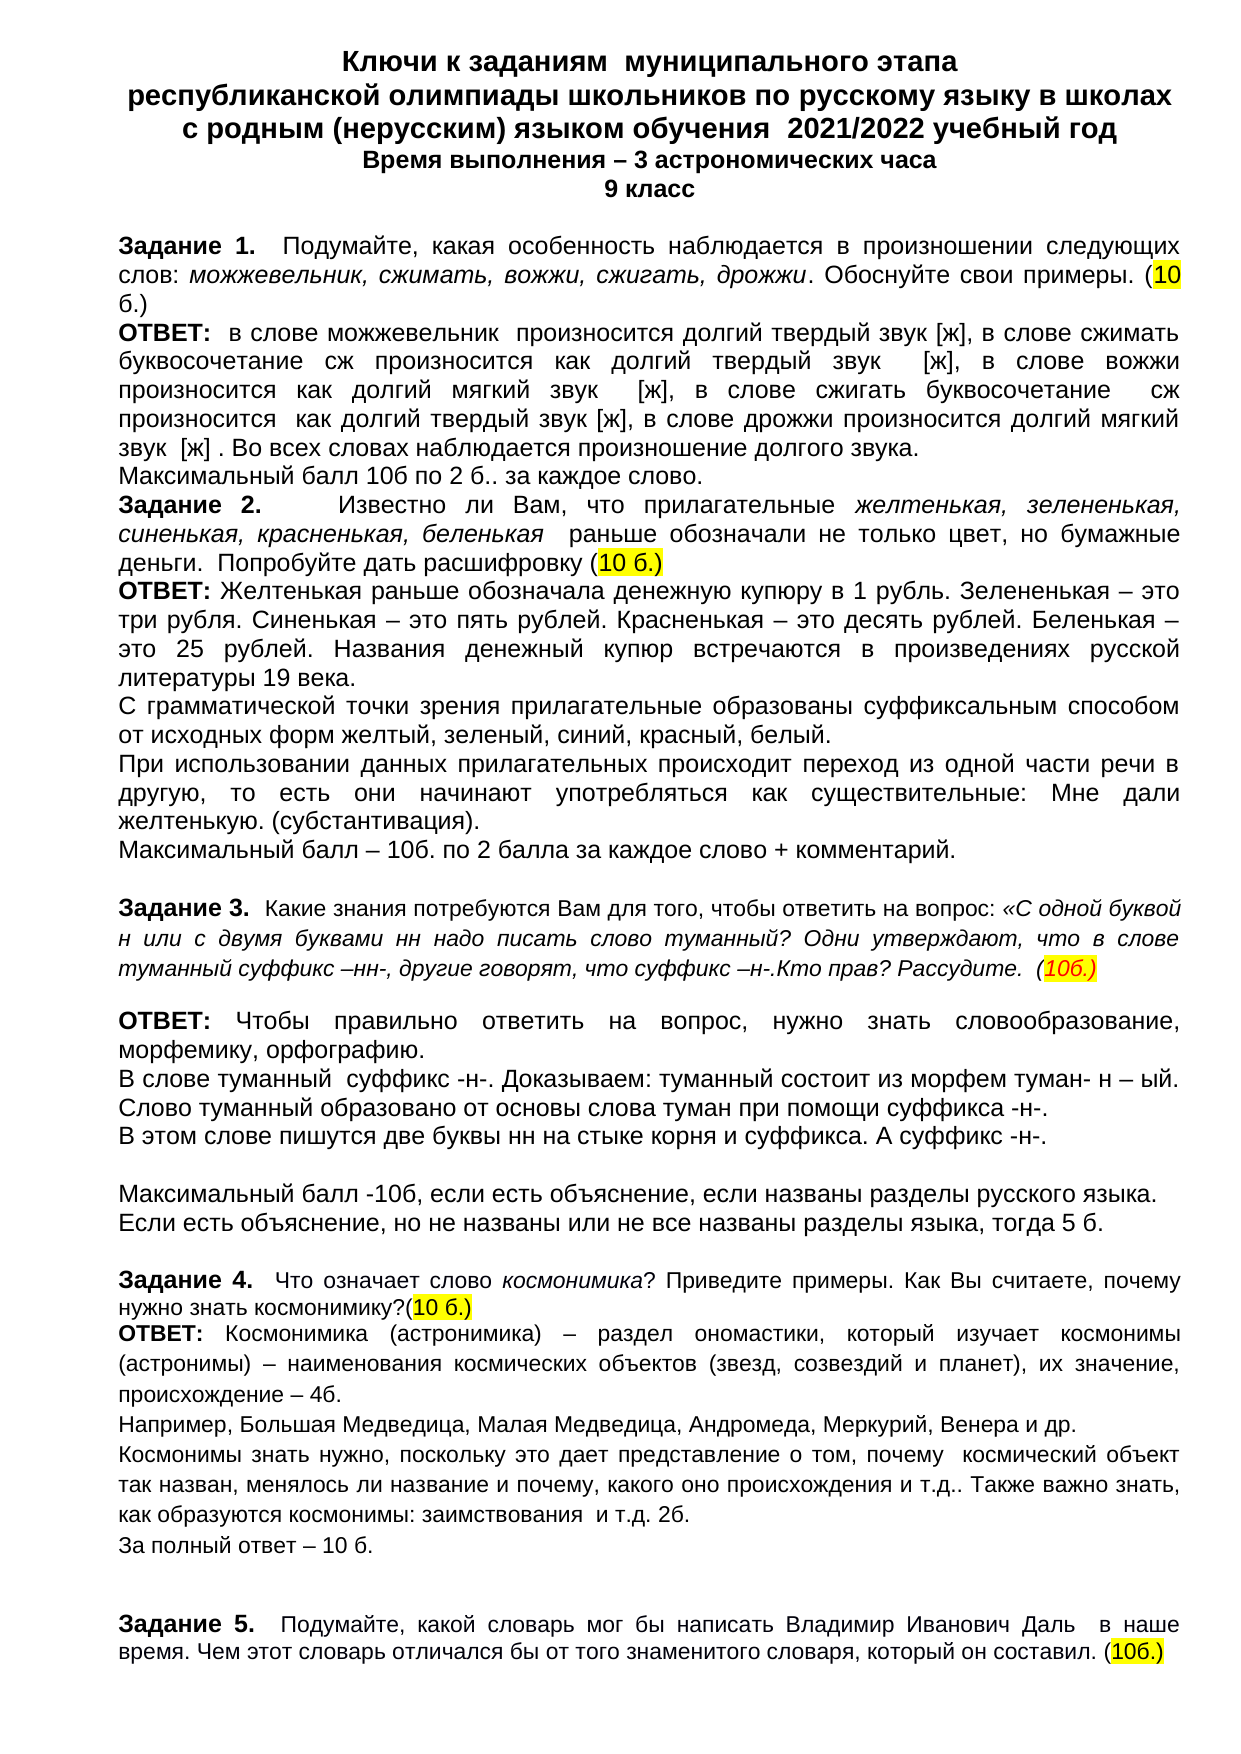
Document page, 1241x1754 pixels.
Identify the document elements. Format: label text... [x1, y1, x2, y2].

text ОТВЕТ: Чтобы правильно ответить на вопрос, нужно знать словообразование, морфемику, орфографию. [118, 1006, 1181, 1064]
text С грамматической точки зрения прилагательные образованы суффиксальным способом от исходных форм желтый, зеленый, синий, красный, белый. [118, 691, 1181, 749]
text Задание 4. Что означает слово космонимика? Приведите примеры. Как Вы считаете, почему нужно знать космонимику?(10 б.) [118, 1265, 1181, 1320]
text ОТВЕТ: Желтенькая раньше обозначала денежную купюру в 1 рубль. Зелененькая – это три рубля. Синенькая – это пять рублей. Красненькая – это десять рублей. Беленькая – это 25 рублей. Названия денежный купюр встречаются в произведениях русской литературы 19 века. [118, 576, 1181, 691]
list За полный ответ – 10 б. [118, 1532, 1181, 1558]
list Например, Большая Медведица, Малая Медведица, Андромеда, Меркурий, Венера и др. [118, 1411, 1181, 1437]
text Задание 3. Какие знания потребуются Вам для того, чтобы ответить на вопрос: «С одной буквой н или с двумя буквами нн надо писать слово туманный? Одни утверждают, что в слове туманный суффикс –нн-, другие говорят, что суффикс –н-.Кто прав? Рассудите. (10б.) [118, 892, 1181, 982]
text Задание 1. Подумайте, какая особенность наблюдается в произношении следующих слов: можжевельник, сжимать, вожжи, сжигать, дрожжи. Обоснуйте свои примеры. (10 б.) [118, 231, 1181, 317]
text Задание 5. Подумайте, какой словарь мог бы написать Владимир Иванович Даль в наше время. Чем этот словарь отличался бы от того знаменитого словаря, который он составил. (10б.) [118, 1609, 1181, 1664]
text Время выполнения – 3 астрономических часа [118, 145, 1181, 174]
text Максимальный балл -10б, если есть объяснение, если названы разделы русского языка. [118, 1179, 1181, 1208]
text Если есть объяснение, но не названы или не все названы разделы языка, тогда 5 б. [118, 1208, 1181, 1236]
text При использовании данных прилагательных происходит переход из одной части речи в другую, то есть они начинают употребляться как существительные: Мне дали желтенькую. (субстантивация). [118, 749, 1181, 835]
text республиканской олимпиады школьников по русскому языку в школах с родным (нерусским) языком обучения 2021/2022 учебный год [118, 78, 1181, 145]
text ОТВЕТ: в слове можжевельник произносится долгий твердый звук [ж], в слове сжимать буквосочетание сж произносится как долгий твердый звук [ж], в слове вожжи произносится как долгий мягкий звук [ж], в слове сжигать буквосочетание сж произносится как долгий твердый звук [ж], в слове дрожжи произносится долгий мягкий звук [ж] . Во всех словах наблюдается произношение долгого звука. [118, 317, 1181, 461]
text Максимальный балл 10б по 2 б.. за каждое слово. [118, 461, 1181, 490]
list ОТВЕТ: Космонимика (астронимика) – раздел ономастики, который изучает космонимы (астронимы) – наименования космических объектов (звезд, созвездий и планет), их значение, происхождение – 4б. [118, 1320, 1181, 1407]
list Космонимы знать нужно, поскольку это дает представление о том, почему космический объект так назван, менялось ли название и почему, какого оно происхождения и т.д.. Также важно знать, как образуются космонимы: заимствования и т.д. 2б. [118, 1441, 1181, 1528]
text Задание 2. Известно ли Вам, что прилагательные желтенькая, зелененькая, синенькая, красненькая, беленькая раньше обозначали не только цвет, но бумажные деньги. Попробуйте дать расшифровку (10 б.) [118, 490, 1181, 576]
text 9 класс [118, 174, 1181, 202]
text Максимальный балл – 10б. по 2 балла за каждое слово + комментарий. [118, 835, 1181, 864]
text Ключи к заданиям муниципального этапа [118, 44, 1181, 78]
text В этом слове пишутся две буквы нн на стыке корня и суффикса. А суффикс -н-. [118, 1121, 1181, 1150]
text В слове туманный суффикс -н-. Доказываем: туманный состоит из морфем туман- н – ый. Слово туманный образовано от основы слова туман при помощи суффикса -н-. [118, 1064, 1181, 1121]
